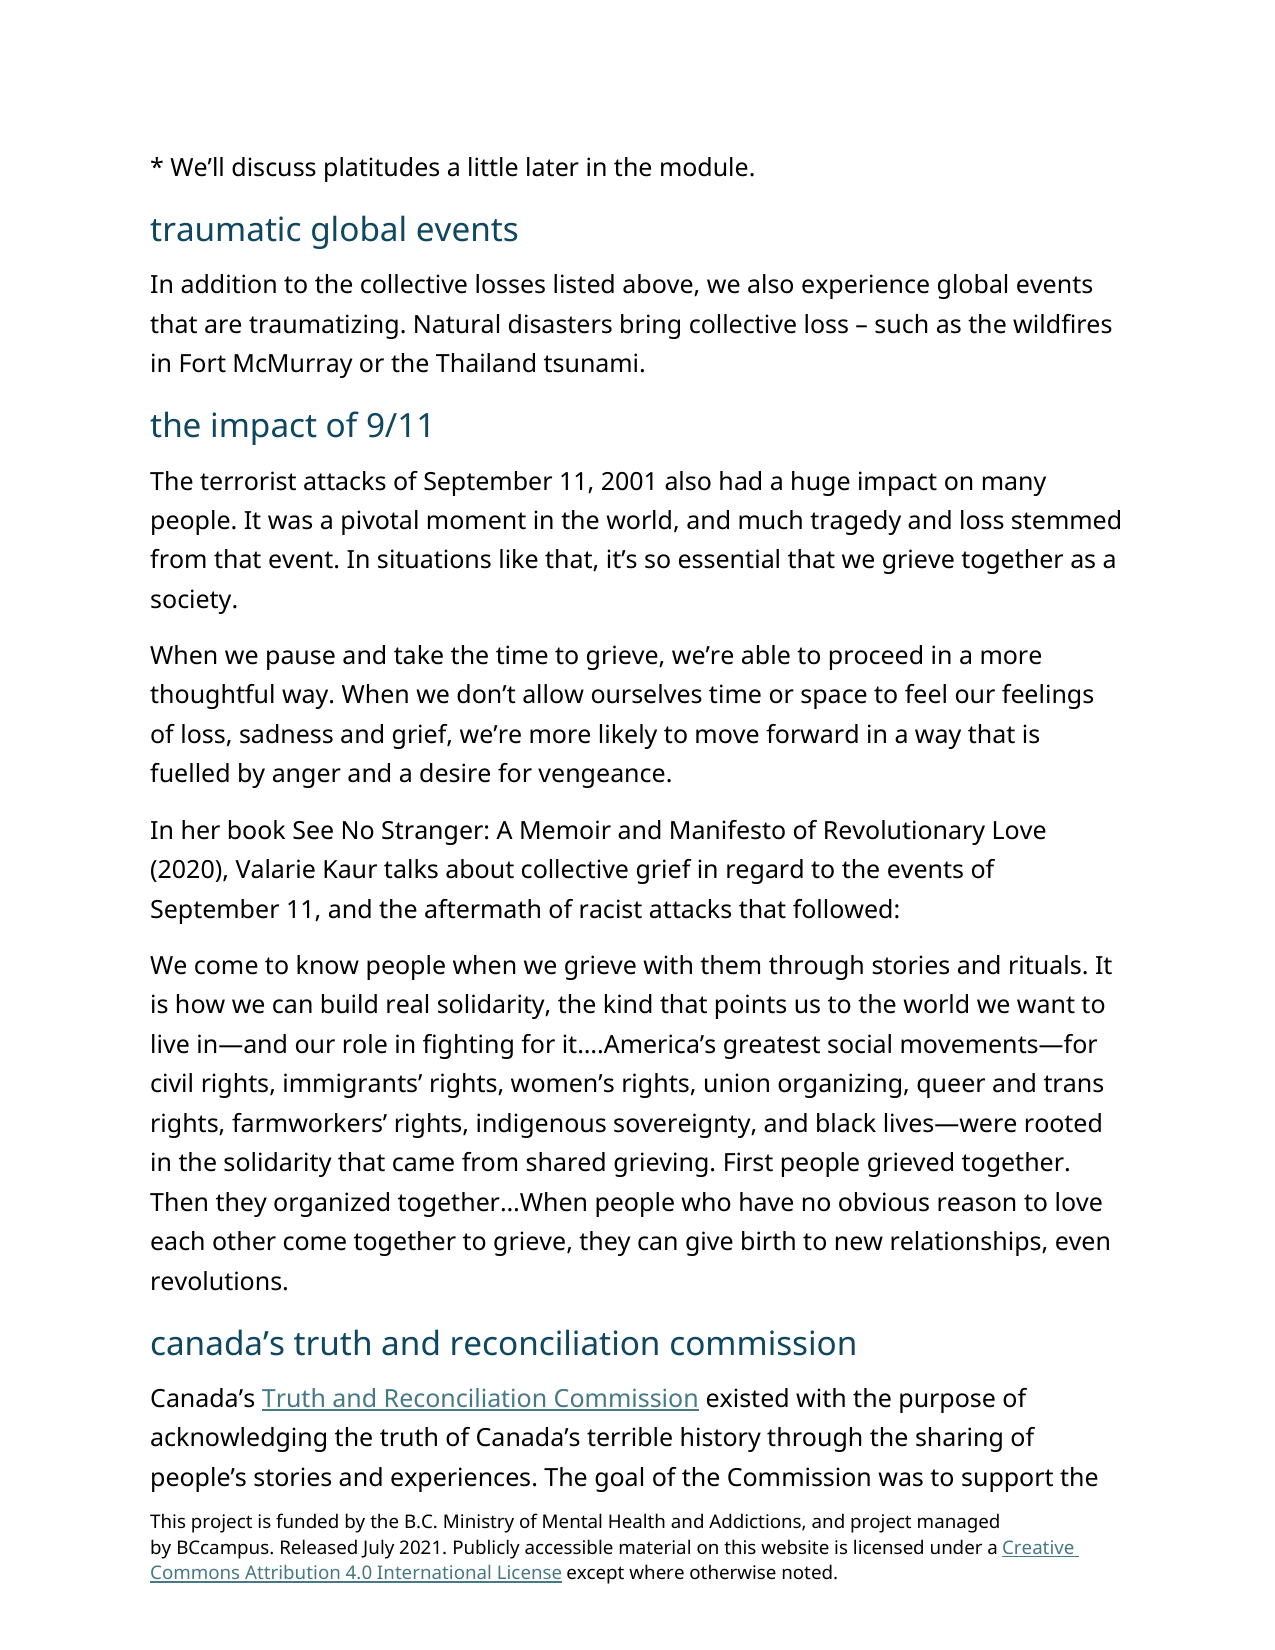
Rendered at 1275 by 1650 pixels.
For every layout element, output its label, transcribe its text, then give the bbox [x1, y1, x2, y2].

text In her book See No Stranger: A Memoir and Manifesto of Revolutionary Love (2020), Valarie Kaur talks about collective grief in regard to the events of September 11, and the aftermath of racist attacks that followed: [150, 812, 1125, 925]
text * We’ll discuss platitudes a little later in the module. [150, 150, 1125, 184]
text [150, 1380, 1125, 1493]
text The terrorist attacks of September 11, 2001 also had a huge impact on many people. It was a pivotal moment in the world, and much tragedy and loss stemmed from that event. In situations like that, it’s so essential that we grieve together as a society. [150, 463, 1125, 616]
text We come to know people when we grieve with them through stories and rituals. It is how we can build real solidarity, the kind that points us to the world we want to live in—and our role in fighting for it….America’s greatest social movements—for civil rights, immigrants’ rights, women’s rights, union organizing, queer and trans rights, farmworkers’ rights, indigenous sovereignty, and black lives—were rooted in the solidarity that came from shared grieving. First people grieved together. Then they organized together…When people who have no obvious reason to love each other come together to grieve, they can give birth to new relationships, even revolutions. [150, 947, 1125, 1297]
text In addition to the collective losses listed above, we also experience global events that are traumatizing. Natural disasters bring collective loss – such as the wildfires in Fort McMurray or the Thailand tsunami. [150, 267, 1125, 380]
subtitle the impact of 9/11 [150, 402, 1125, 448]
text When we pause and take the time to grieve, we’re able to proceed in a more thoughtful way. When we don’t allow ourselves time or space to feel our feelings of loss, sadness and grief, we’re more likely to move forward in a way that is fuelled by anger and a desire for vengeance. [150, 638, 1125, 790]
subtitle canada’s truth and reconciliation commission [150, 1319, 1125, 1365]
subtitle traumatic global events [150, 206, 1125, 252]
